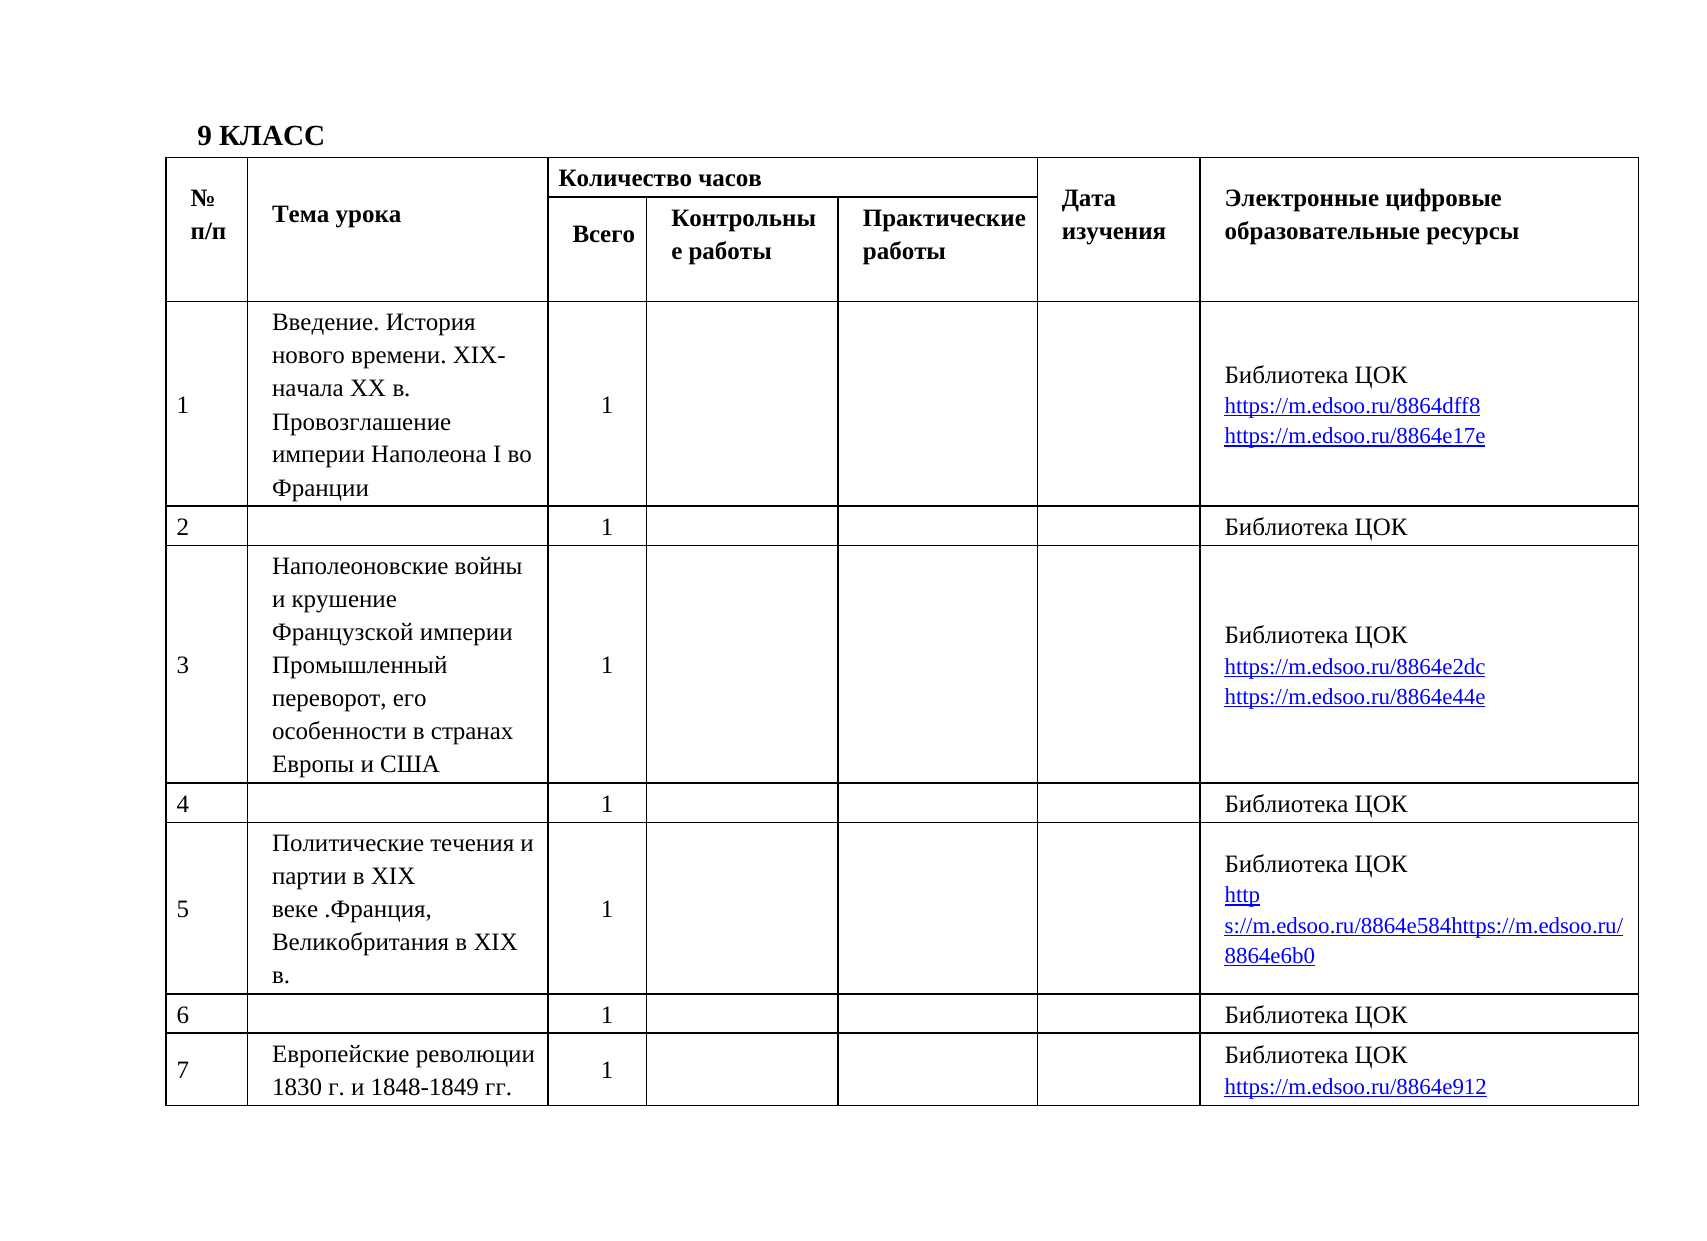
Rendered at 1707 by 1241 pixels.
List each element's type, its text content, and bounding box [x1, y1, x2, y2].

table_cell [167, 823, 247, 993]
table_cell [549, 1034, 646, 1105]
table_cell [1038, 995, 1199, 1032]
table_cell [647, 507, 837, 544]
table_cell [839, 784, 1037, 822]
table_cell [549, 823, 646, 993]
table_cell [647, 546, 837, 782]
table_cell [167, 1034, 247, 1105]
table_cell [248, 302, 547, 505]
text 9 КЛАСС [190, 118, 1618, 152]
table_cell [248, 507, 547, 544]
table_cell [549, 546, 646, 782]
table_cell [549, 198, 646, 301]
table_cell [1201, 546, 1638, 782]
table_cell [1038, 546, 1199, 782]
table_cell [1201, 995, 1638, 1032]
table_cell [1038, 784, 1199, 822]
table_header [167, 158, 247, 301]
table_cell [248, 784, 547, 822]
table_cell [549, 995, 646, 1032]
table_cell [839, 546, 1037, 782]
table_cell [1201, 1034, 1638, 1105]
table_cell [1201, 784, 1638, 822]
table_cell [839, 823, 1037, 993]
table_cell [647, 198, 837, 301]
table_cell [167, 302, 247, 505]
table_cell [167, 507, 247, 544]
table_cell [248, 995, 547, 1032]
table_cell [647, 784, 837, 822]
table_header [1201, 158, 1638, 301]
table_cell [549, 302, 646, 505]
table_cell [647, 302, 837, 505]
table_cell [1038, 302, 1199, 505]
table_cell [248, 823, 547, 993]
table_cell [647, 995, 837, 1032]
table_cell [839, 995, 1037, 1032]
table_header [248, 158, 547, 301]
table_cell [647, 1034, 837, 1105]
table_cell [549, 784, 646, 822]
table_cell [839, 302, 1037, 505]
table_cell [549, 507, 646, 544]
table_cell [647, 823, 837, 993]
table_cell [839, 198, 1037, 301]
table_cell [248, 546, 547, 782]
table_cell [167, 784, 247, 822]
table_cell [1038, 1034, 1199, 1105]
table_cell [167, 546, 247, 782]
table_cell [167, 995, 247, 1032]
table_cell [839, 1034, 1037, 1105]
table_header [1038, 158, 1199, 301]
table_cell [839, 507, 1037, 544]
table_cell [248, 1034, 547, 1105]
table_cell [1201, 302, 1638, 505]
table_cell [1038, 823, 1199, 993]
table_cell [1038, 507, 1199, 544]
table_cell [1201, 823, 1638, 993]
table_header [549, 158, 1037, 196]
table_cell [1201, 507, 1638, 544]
